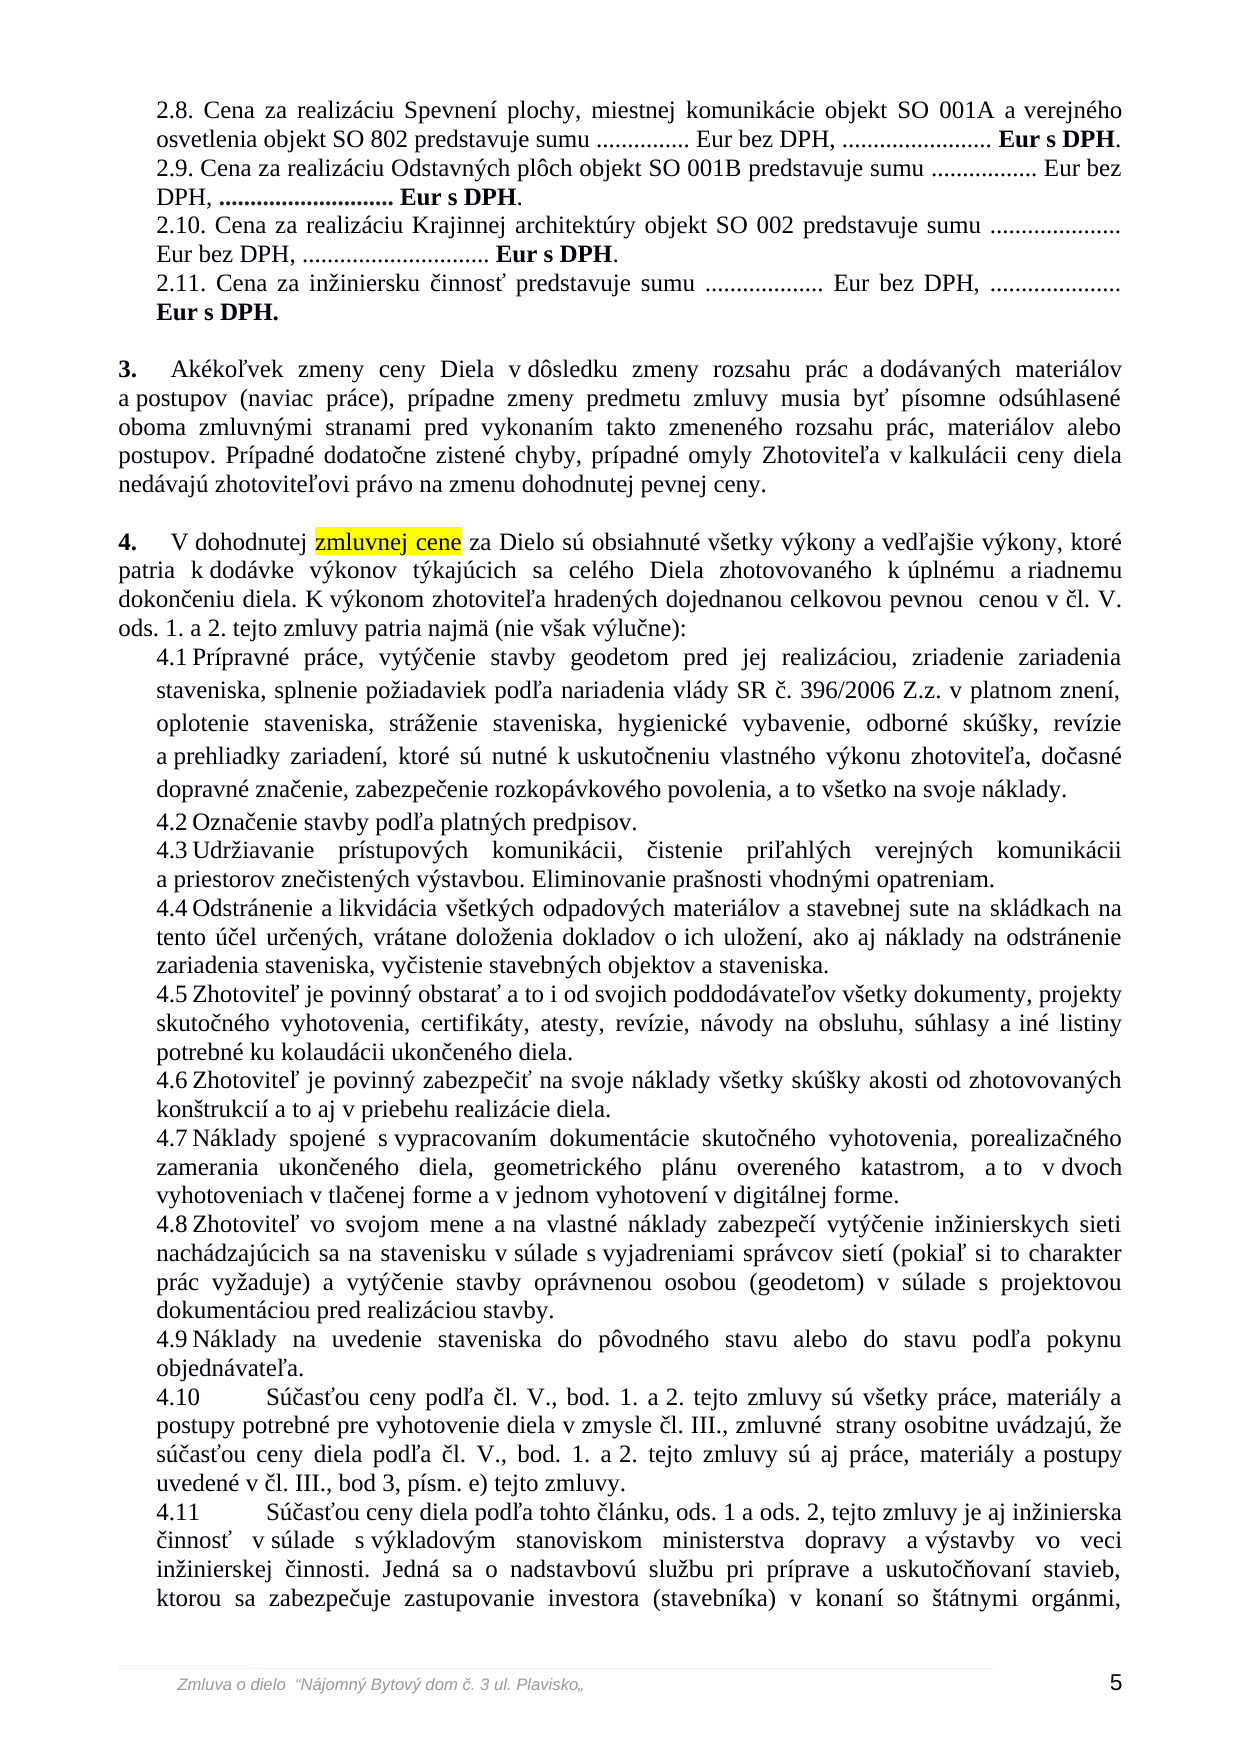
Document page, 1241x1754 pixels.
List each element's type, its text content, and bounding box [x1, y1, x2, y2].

list Zhotoviteľ je povinný zabezpečiť na svoje náklady všetky skúšky akosti od zhotovovaných konštrukcií a to aj v priebehu realizácie diela. [156, 1066, 1122, 1123]
list Udržiavanie prístupových komunikácii, čistenie priľahlých verejných komunikácii a priestorov znečistených výstavbou. Eliminovanie prašnosti vhodnými opatreniam. [156, 836, 1122, 893]
list Náklady na uvedenie staveniska do pôvodného stavu alebo do stavu podľa pokynu objednávateľa. [156, 1324, 1122, 1382]
list 2.10. Cena za realizáciu Krajinnej architektúry objekt SO 002 predstavuje sumu ..................... Eur bez DPH, .............................. Eur s DPH. [156, 210, 1122, 268]
list 2.11. Cena za inžiniersku činnosť predstavuje sumu ................... Eur bez DPH, ..................... Eur s DPH. [156, 268, 1122, 325]
list Zhotoviteľ je povinný obstarať a to i od svojich poddodávateľov všetky dokumenty, projekty skutočného vyhotovenia, certifikáty, atesty, revízie, návody na obsluhu, súhlasy a iné listiny potrebné ku kolaudácii ukončeného diela. [156, 979, 1122, 1066]
list 2.8. Cena za realizáciu Spevnení plochy, miestnej komunikácie objekt SO 001A a verejného osvetlenia objekt SO 802 predstavuje sumu ............... Eur bez DPH, ........................ Eur s DPH. [156, 95, 1122, 153]
list Prípravné práce, vytýčenie stavby geodetom pred jej realizáciou, zriadenie zariadenia staveniska, splnenie požiadaviek podľa nariadenia vlády SR č. 396/2006 Z.z. v platnom znení, oplotenie staveniska, stráženie staveniska, hygienické vybavenie, odborné skúšky, revízie a prehliadky zariadení, ktoré sú nutné k uskutočneniu vlastného výkonu zhotoviteľa, dočasné dopravné značenie, zabezpečenie rozkopávkového povolenia, a to všetko na svoje náklady. [156, 642, 1122, 802]
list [156, 1497, 1122, 1612]
list Zhotoviteľ vo svojom mene a na vlastné náklady zabezpečí vytýčenie inžinierskych sieti nachádzajúcich sa na stavenisku v súlade s vyjadreniami správcov sietí (pokiaľ si to charakter prác vyžaduje) a vytýčenie stavby oprávnenou osobou (geodetom) v súlade s projektovou dokumentáciou pred realizáciou stavby. [156, 1209, 1122, 1324]
list Náklady spojené s vypracovaním dokumentácie skutočného vyhotovenia, porealizačného zamerania ukončeného diela, geometrického plánu overeného katastrom, a to v dvoch vyhotoveniach v tlačenej forme a v jednom vyhotovení v digitálnej forme. [156, 1123, 1122, 1209]
list Súčasťou ceny podľa čl. V., bod. 1. a 2. tejto zmluvy sú všetky práce, materiály a postupy potrebné pre vyhotovenie diela v zmysle čl. III., zmluvné strany osobitne uvádzajú, že súčasťou ceny diela podľa čl. V., bod. 1. a 2. tejto zmluvy sú aj práce, materiály a postupy uvedené v čl. III., bod 3, písm. e) tejto zmluvy. [156, 1382, 1122, 1497]
list Označenie stavby podľa platných predpisov. [156, 807, 1122, 836]
list Akékoľvek zmeny ceny Diela v dôsledku zmeny rozsahu prác a dodávaných materiálov a postupov (naviac práce), prípadne zmeny predmetu zmluvy musia byť písomne odsúhlasené oboma zmluvnými stranami pred vykonaním takto zmeneného rozsahu prác, materiálov alebo postupov. Prípadné dodatočne zistené chyby, prípadné omyly Zhotoviteľa v kalkulácii ceny diela nedávajú zhotoviteľovi právo na zmenu dohodnutej pevnej ceny. [118, 354, 1122, 498]
list Odstránenie a likvidácia všetkých odpadových materiálov a stavebnej sute na skládkach na tento účel určených, vrátane doloženia dokladov o ich uložení, ako aj náklady na odstránenie zariadenia staveniska, vyčistenie stavebných objektov a staveniska. [156, 893, 1122, 979]
list 2.9. Cena za realizáciu Odstavných plôch objekt SO 001B predstavuje sumu ................. Eur bez DPH, ............................ Eur s DPH. [156, 153, 1122, 210]
list V dohodnutej zmluvnej cene za Dielo sú obsiahnuté všetky výkony a vedľajšie výkony, ktoré patria k dodávke výkonov týkajúcich sa celého Diela zhotovovaného k úplnému a riadnemu dokončeniu diela. K výkonom zhotoviteľa hradených dojednanou celkovou pevnou cenou v čl. V. ods. 1. a 2. tejto zmluvy patria najmä (nie však výlučne): [118, 527, 1122, 642]
